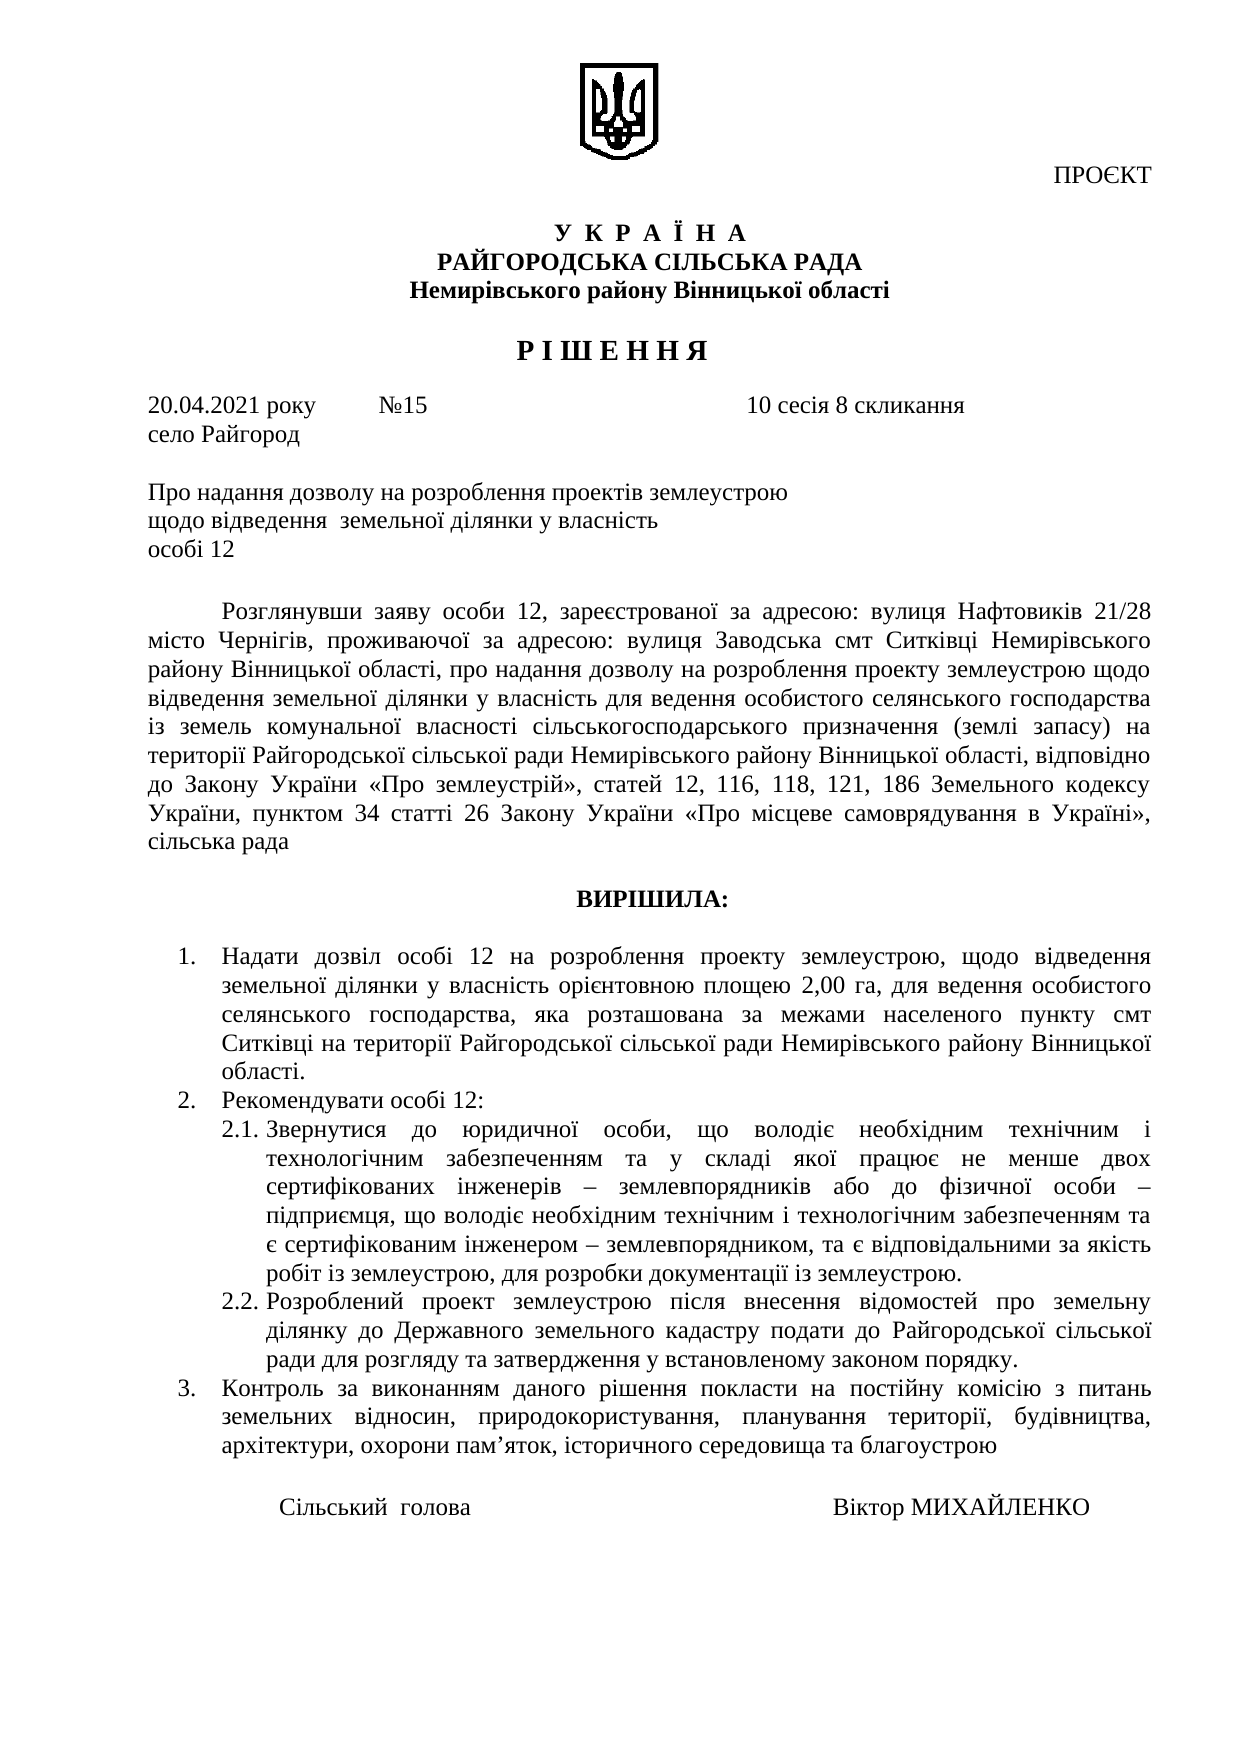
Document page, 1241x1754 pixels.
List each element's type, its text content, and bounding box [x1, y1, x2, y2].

text ПРОЄКТ [148, 88, 1152, 189]
text село Райгород [148, 419, 1152, 448]
text Розглянувши заяву особи 12, зареєстрованої за адресою: вулиця Нафтовиків 21/28 місто Чернігів, проживаючої за адресою: вулиця Заводська смт Ситківці Немирівського району Вінницької області, про надання дозволу на розроблення проекту землеустрою щодо відведення земельної ділянки у власність для ведення особистого селянського господарства із земель комунальної власності сільськогосподарського призначення (землі запасу) на території Райгородської сільської ради Немирівського району Вінницької області, відповідно до Закону України «Про землеустрій», статей 12, 116, 118, 121, 186 Земельного кодексу України, пунктом 34 статті 26 Закону України «Про місцеве самоврядування в Україні», сільська рада [148, 596, 1152, 855]
list Надати дозвіл особі 12 на розроблення проекту землеустрою, щодо відведення земельної ділянки у власність орієнтовною площею 2,00 га, для ведення особистого селянського господарства, яка розташована за межами населеного пункту смт Ситківці на території Райгородської сільської ради Немирівського району Вінницької області. [177, 941, 1152, 1085]
text щодо відведення земельної ділянки у власність [148, 505, 1152, 534]
picture [578, 61, 659, 161]
list Звернутися до юридичної особи, що володіє необхідним технічним і технологічним забезпеченням та у складі якої працює не менше двох сертифікованих інженерів – землевпорядників або до фізичної особи – підприємця, що володіє необхідним технічним і технологічним забезпеченням та є сертифікованим інженером – землевпорядником, та є відповідальними за якість робіт із землеустрою, для розробки документації із землеустрою. [221, 1114, 1152, 1286]
list Контроль за виконанням даного рішення покласти на постійну комісію з питань земельних відносин, природокористування, планування території, будівництва, архітектури, охорони пам’яток, історичного середовища та благоустрою [177, 1373, 1152, 1459]
text особі 12 [148, 534, 1152, 563]
list Рекомендувати особі 12: [177, 1085, 1152, 1114]
title У К Р А Ї Н А [148, 218, 1152, 247]
text 20.04.2021 року №15 10 cесія 8 скликання [148, 390, 1152, 419]
text Сільський голова Віктор МИХАЙЛЕНКО [148, 1492, 1152, 1521]
subtitle РАЙГОРОДСЬКА СІЛЬСЬКА РАДА [148, 247, 1152, 275]
list Розроблений проект землеустрою після внесення відомостей про земельну ділянку до Державного земельного кадастру подати до Райгородської сільської ради для розгляду та затвердження у встановленому законом порядку. [221, 1286, 1152, 1373]
text Про надання дозволу на розроблення проектів землеустрою [148, 477, 1152, 505]
text ВИРІШИЛА: [148, 884, 1152, 913]
subtitle Немирівського району Вінницької області [148, 275, 1152, 304]
subtitle Р І Ш Е Н Н Я [443, 333, 1152, 366]
